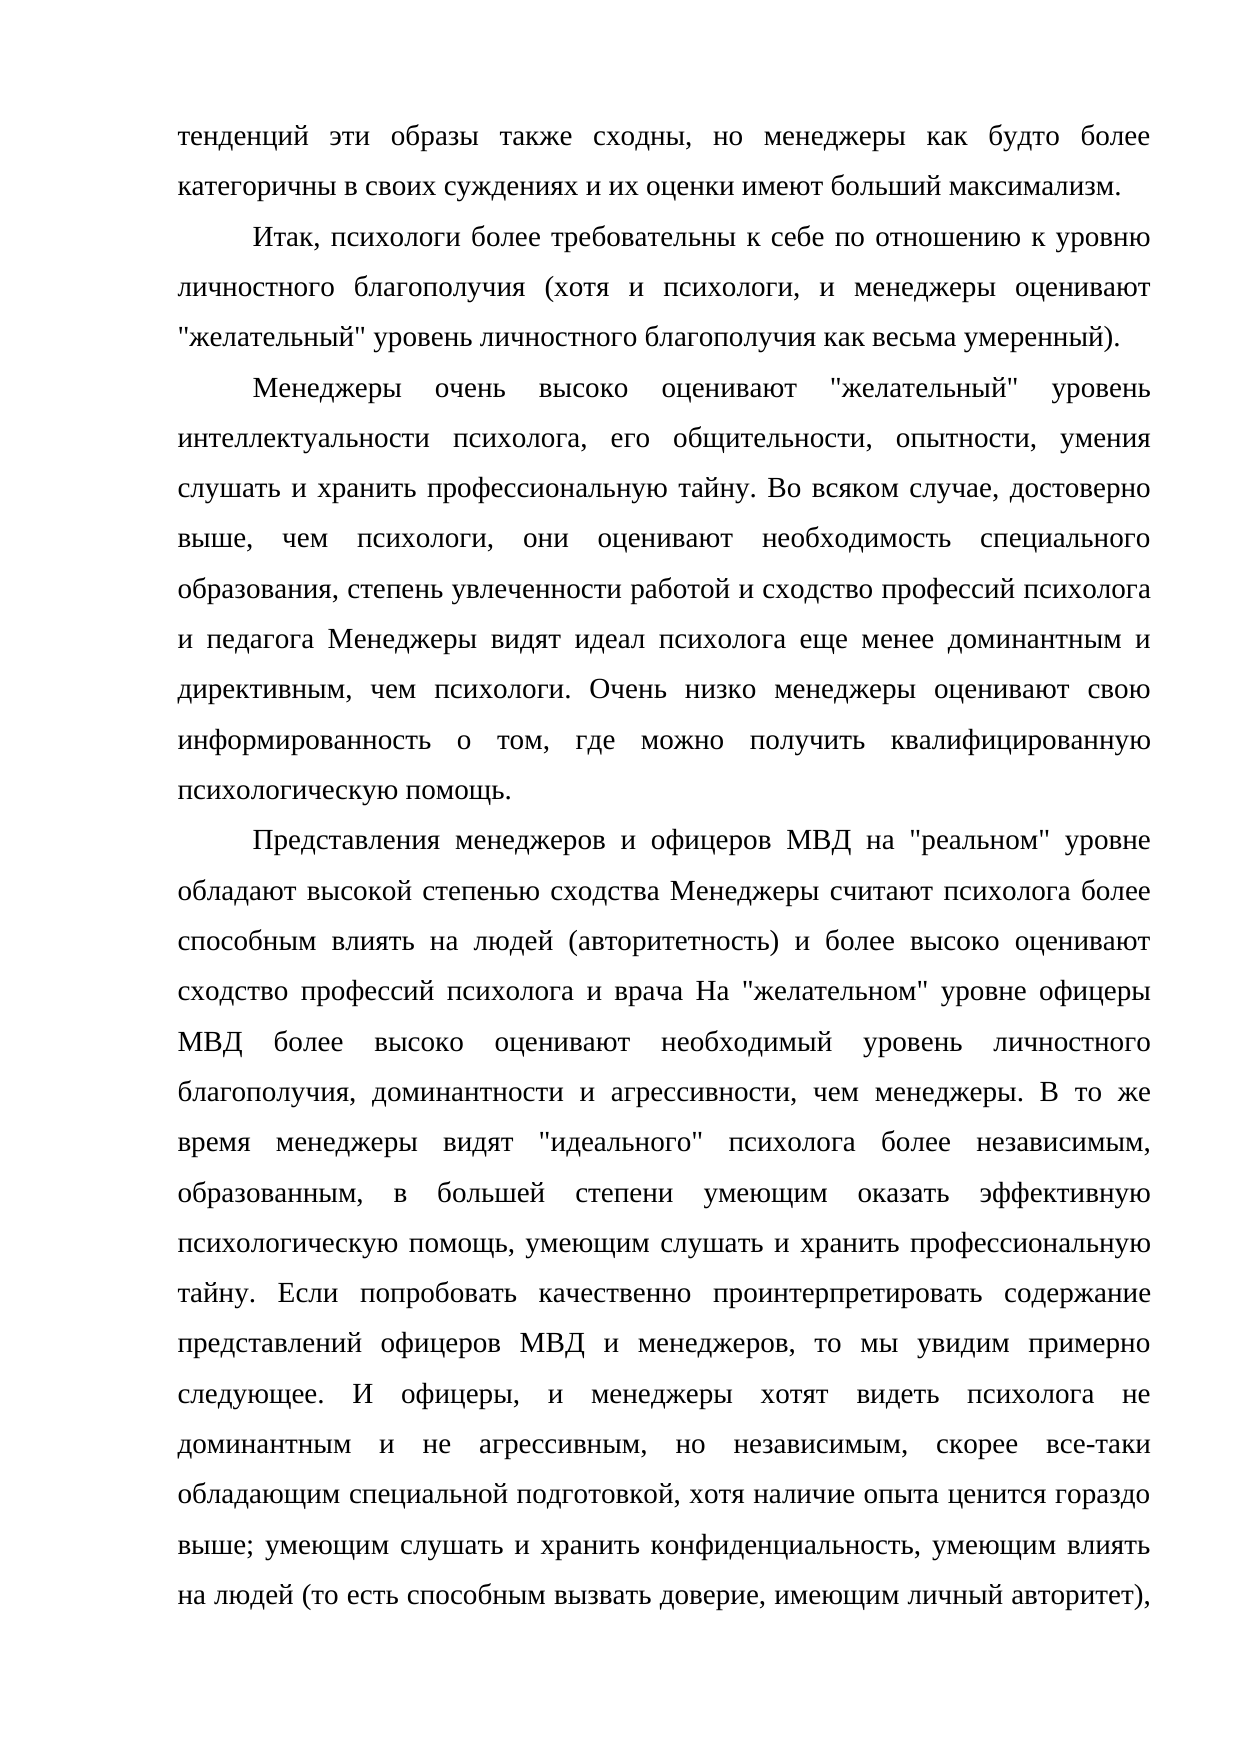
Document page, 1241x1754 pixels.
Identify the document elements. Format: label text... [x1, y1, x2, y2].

text Менеджеры очень высоко оценивают "желательный" уровень интеллектуальности психолога, его общительности, опытности, умения слушать и хранить профессиональную тайну. Во всяком случае, достоверно выше, чем психологи, они оценивают необходимость специального образования, степень увлеченности работой и сходство профессий психолога и педагога Менеджеры видят идеал психолога еще менее доминантным и директивным, чем психологи. Очень низко менеджеры оценивают свою информированность о том, где можно получить квалифицированную психологическую помощь. [177, 370, 1152, 806]
text Итак, психологи более требовательны к себе по отношению к уровню личностного благополучия (хотя и психологи, и менеджеры оценивают "желательный" уровень личностного благополучия как весьма умеренный). [177, 219, 1152, 353]
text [177, 118, 1152, 202]
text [177, 822, 1152, 1611]
